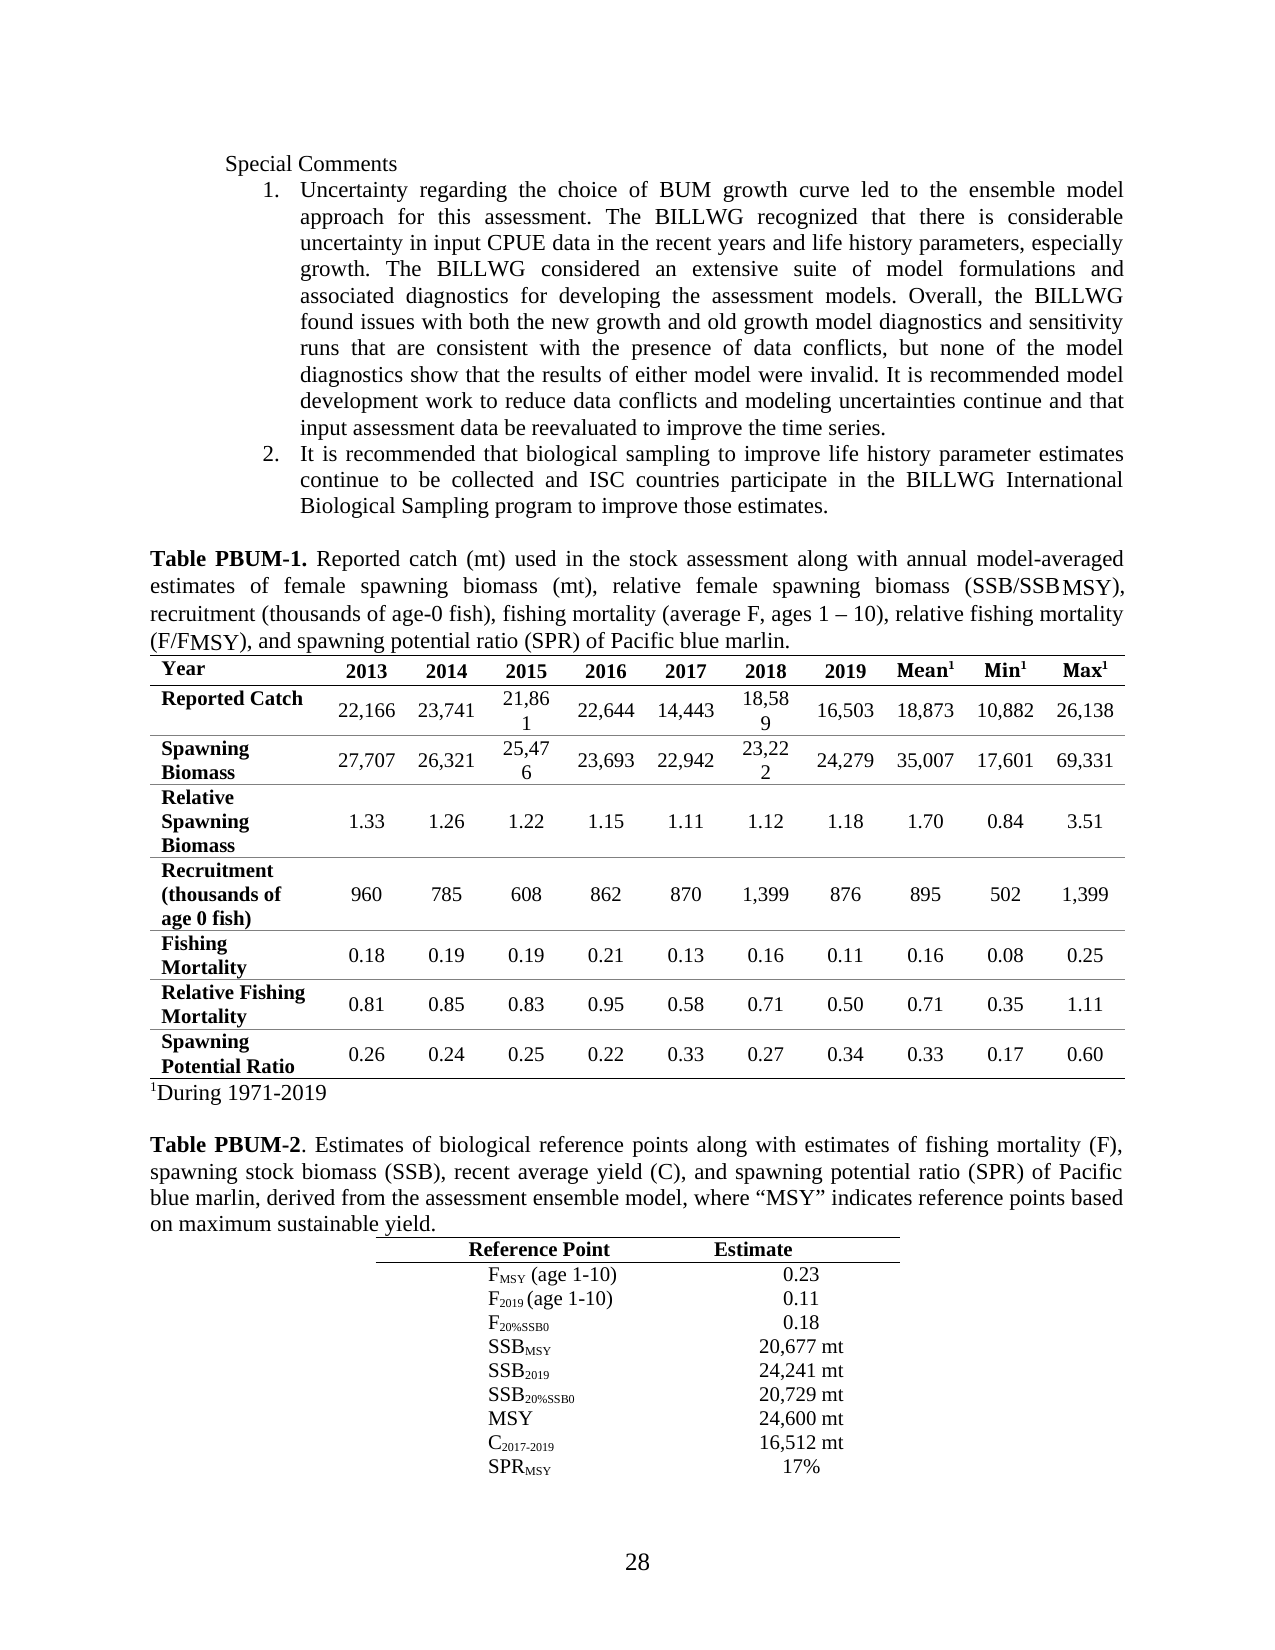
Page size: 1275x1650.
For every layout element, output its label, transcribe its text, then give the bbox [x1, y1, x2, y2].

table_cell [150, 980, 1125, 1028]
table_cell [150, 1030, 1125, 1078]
text Table PBUM-1. Reported catch (mt) used in the stock assessment along with annual model-averaged estimates of female spawning biomass (mt), relative female spawning biomass (SSB/SSBMSY), recruitment (thousands of age-0 fish), fishing mortality (average F, ages 1 – 10), relative fishing mortality (F/FMSY), and spawning potential ratio (SPR) of Pacific blue marlin. [150, 545, 1125, 655]
text 1During 1971-2019 [150, 1079, 1125, 1105]
text Table PBUM-2. Estimates of biological reference points along with estimates of fishing mortality (F), spawning stock biomass (SSB), recent average yield (C), and spawning potential ratio (SPR) of Pacific blue marlin, derived from the assessment ensemble model, where “MSY” indicates reference points based on maximum sustainable yield. [150, 1131, 1125, 1237]
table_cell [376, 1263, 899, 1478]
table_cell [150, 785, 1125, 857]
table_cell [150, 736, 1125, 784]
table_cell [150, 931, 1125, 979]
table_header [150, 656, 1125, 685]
text Special Comments [225, 150, 1125, 176]
list It is recommended that biological sampling to improve life history parameter estimates continue to be collected and ISC countries participate in the BILLWG International Biological Sampling program to improve those estimates. [262, 440, 1125, 519]
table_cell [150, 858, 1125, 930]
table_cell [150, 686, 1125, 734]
list Uncertainty regarding the choice of BUM growth curve led to the ensemble model approach for this assessment. The BILLWG recognized that there is considerable uncertainty in input CPUE data in the recent years and life history parameters, especially growth. The BILLWG considered an extensive suite of model formulations and associated diagnostics for developing the assessment models. Overall, the BILLWG found issues with both the new growth and old growth model diagnostics and sensitivity runs that are consistent with the presence of data conflicts, but none of the model diagnostics show that the results of either model were invalid. It is recommended model development work to reduce data conflicts and modeling uncertainties continue and that input assessment data be reevaluated to improve the time series. [262, 176, 1125, 440]
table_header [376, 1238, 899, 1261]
